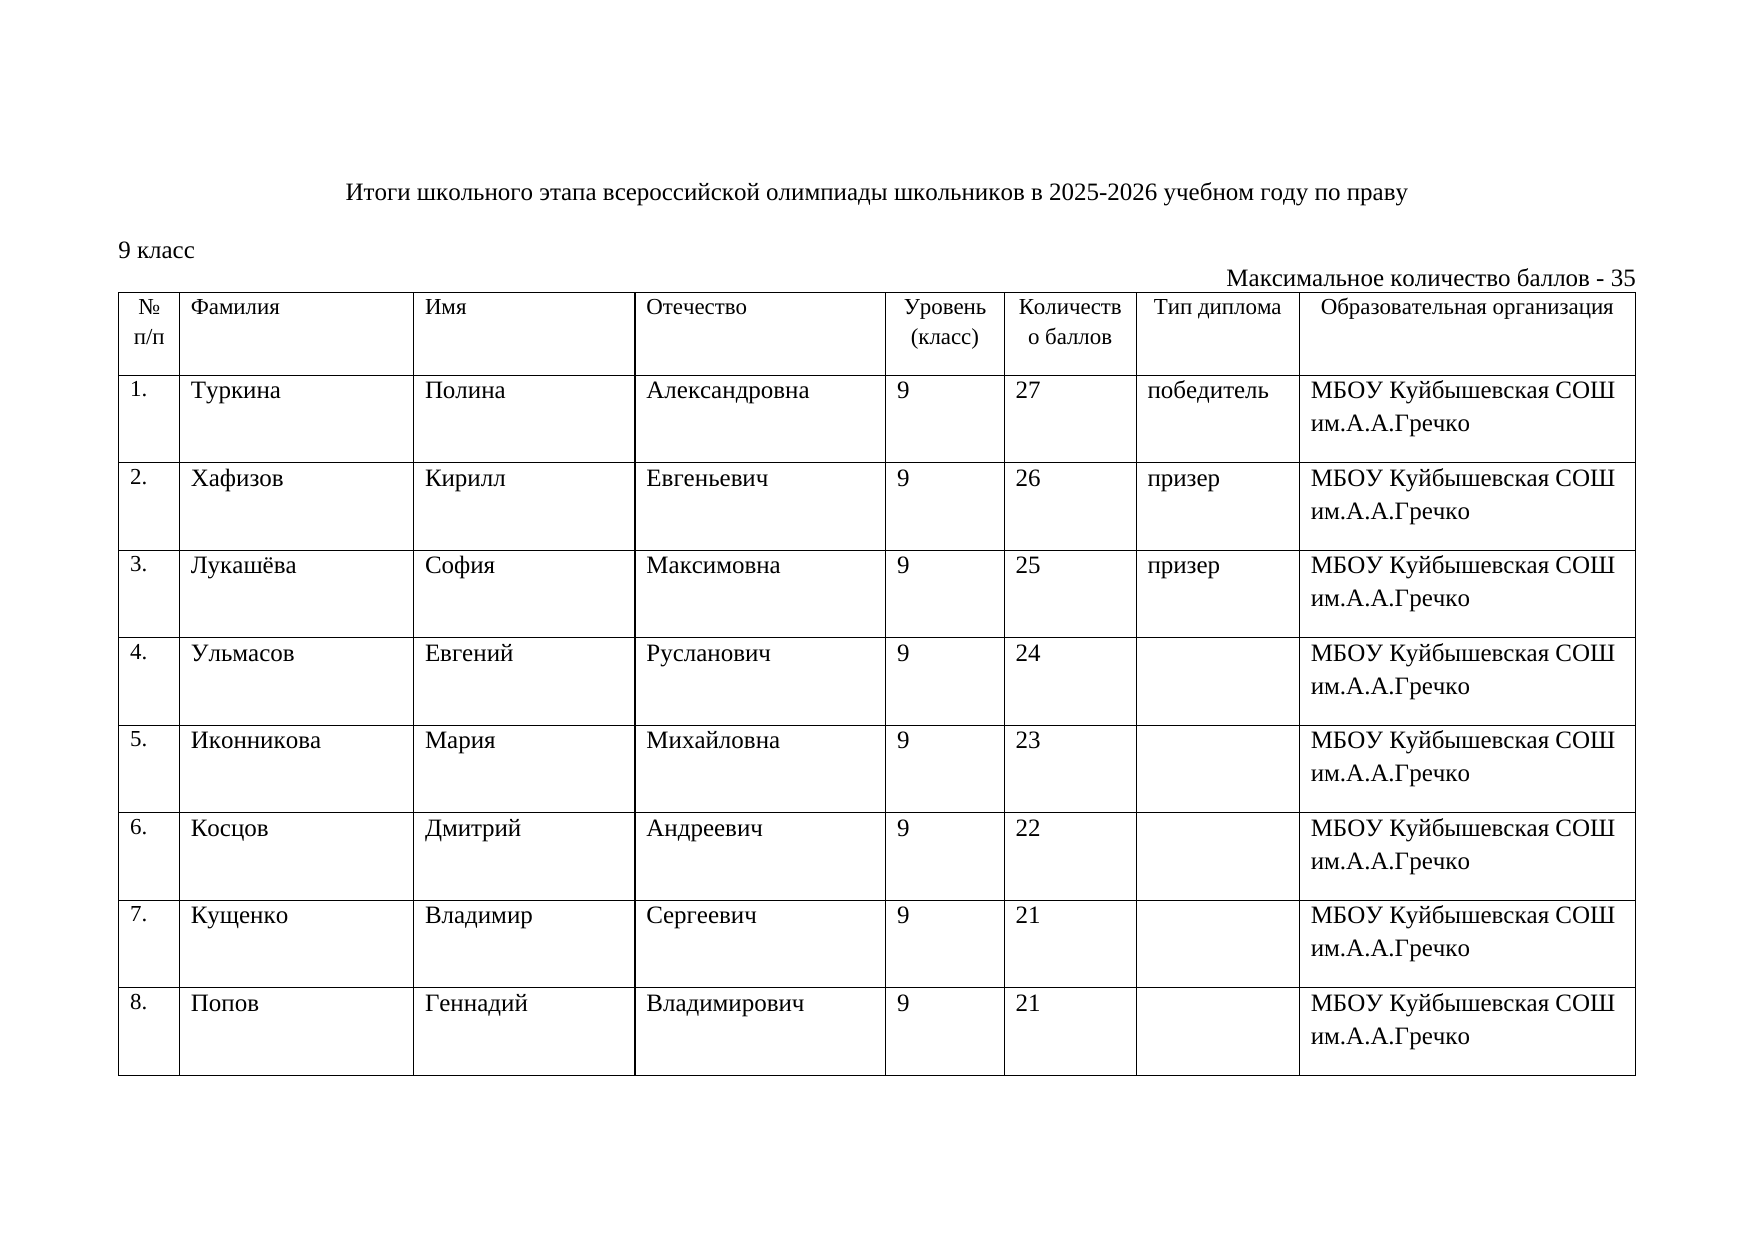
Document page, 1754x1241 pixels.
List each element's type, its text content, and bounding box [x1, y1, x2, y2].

table_cell Евгеньевич [636, 463, 885, 549]
table_cell Владимирович [636, 988, 885, 1074]
table_header Образовательная организация [1300, 293, 1635, 374]
table_cell Сергеевич [636, 901, 885, 987]
table_cell Кирилл [414, 463, 634, 549]
table_cell Косцов [180, 813, 413, 899]
table_cell [1137, 638, 1299, 724]
table_cell 23 [1005, 726, 1136, 812]
table_cell 21 [1005, 988, 1136, 1074]
table_cell МБОУ Куйбышевская СОШ им.А.А.Гречко [1300, 813, 1635, 899]
table_cell Кущенко [180, 901, 413, 987]
table_cell [119, 376, 179, 462]
table_cell призер [1137, 551, 1299, 637]
table_cell МБОУ Куйбышевская СОШ им.А.А.Гречко [1300, 901, 1635, 987]
table_cell [1137, 813, 1299, 899]
table_cell МБОУ Куйбышевская СОШ им.А.А.Гречко [1300, 463, 1635, 549]
table_cell 26 [1005, 463, 1136, 549]
table_header Количество баллов [1005, 293, 1136, 374]
table_cell МБОУ Куйбышевская СОШ им.А.А.Гречко [1300, 638, 1635, 724]
table_cell Туркина [180, 376, 413, 462]
table_header Имя [414, 293, 634, 374]
table_cell 9 [886, 901, 1004, 987]
table_cell [1137, 988, 1299, 1074]
table_cell 25 [1005, 551, 1136, 637]
table_cell Иконникова [180, 726, 413, 812]
table_cell МБОУ Куйбышевская СОШ им.А.А.Гречко [1300, 726, 1635, 812]
table_cell 24 [1005, 638, 1136, 724]
table_cell МБОУ Куйбышевская СОШ им.А.А.Гречко [1300, 551, 1635, 637]
table_cell 9 [886, 813, 1004, 899]
table_cell Мария [414, 726, 634, 812]
table_cell Геннадий [414, 988, 634, 1074]
table_header Фамилия [180, 293, 413, 374]
table_cell [1137, 726, 1299, 812]
table_cell Евгений [414, 638, 634, 724]
text Итоги школьного этапа всероссийской олимпиады школьников в 2025-2026 учебном году по праву [118, 177, 1636, 206]
table_cell МБОУ Куйбышевская СОШ им.А.А.Гречко [1300, 376, 1635, 462]
table_cell 21 [1005, 901, 1136, 987]
table_cell 9 [886, 638, 1004, 724]
table_cell София [414, 551, 634, 637]
table_cell Полина [414, 376, 634, 462]
table_cell [119, 726, 179, 812]
table_cell 9 [886, 551, 1004, 637]
text Максимальное количество баллов - 35 [118, 263, 1636, 292]
table_header Уровень (класс) [886, 293, 1004, 374]
table_cell [119, 551, 179, 637]
table_cell [119, 813, 179, 899]
table_cell Попов [180, 988, 413, 1074]
table_cell победитель [1137, 376, 1299, 462]
table_cell Хафизов [180, 463, 413, 549]
table_cell призер [1137, 463, 1299, 549]
table_header Отечество [636, 293, 885, 374]
table_header № п/п [119, 293, 179, 374]
text 9 класс [118, 235, 1636, 263]
table_cell Александровна [636, 376, 885, 462]
table_cell МБОУ Куйбышевская СОШ им.А.А.Гречко [1300, 988, 1635, 1074]
table_cell 9 [886, 463, 1004, 549]
table_cell Лукашёва [180, 551, 413, 637]
table_cell Андреевич [636, 813, 885, 899]
table_cell [119, 638, 179, 724]
table_cell [1137, 901, 1299, 987]
table_cell 9 [886, 726, 1004, 812]
table_cell Владимир [414, 901, 634, 987]
table_cell 9 [886, 376, 1004, 462]
table_cell Русланович [636, 638, 885, 724]
table_cell 9 [886, 988, 1004, 1074]
table_cell Михайловна [636, 726, 885, 812]
table_header Тип диплома [1137, 293, 1299, 374]
table_cell Дмитрий [414, 813, 634, 899]
table_cell [119, 463, 179, 549]
table_cell Ульмасов [180, 638, 413, 724]
table_cell Максимовна [636, 551, 885, 637]
table_cell [119, 988, 179, 1074]
table_cell [119, 901, 179, 987]
table_cell 27 [1005, 376, 1136, 462]
table_cell 22 [1005, 813, 1136, 899]
